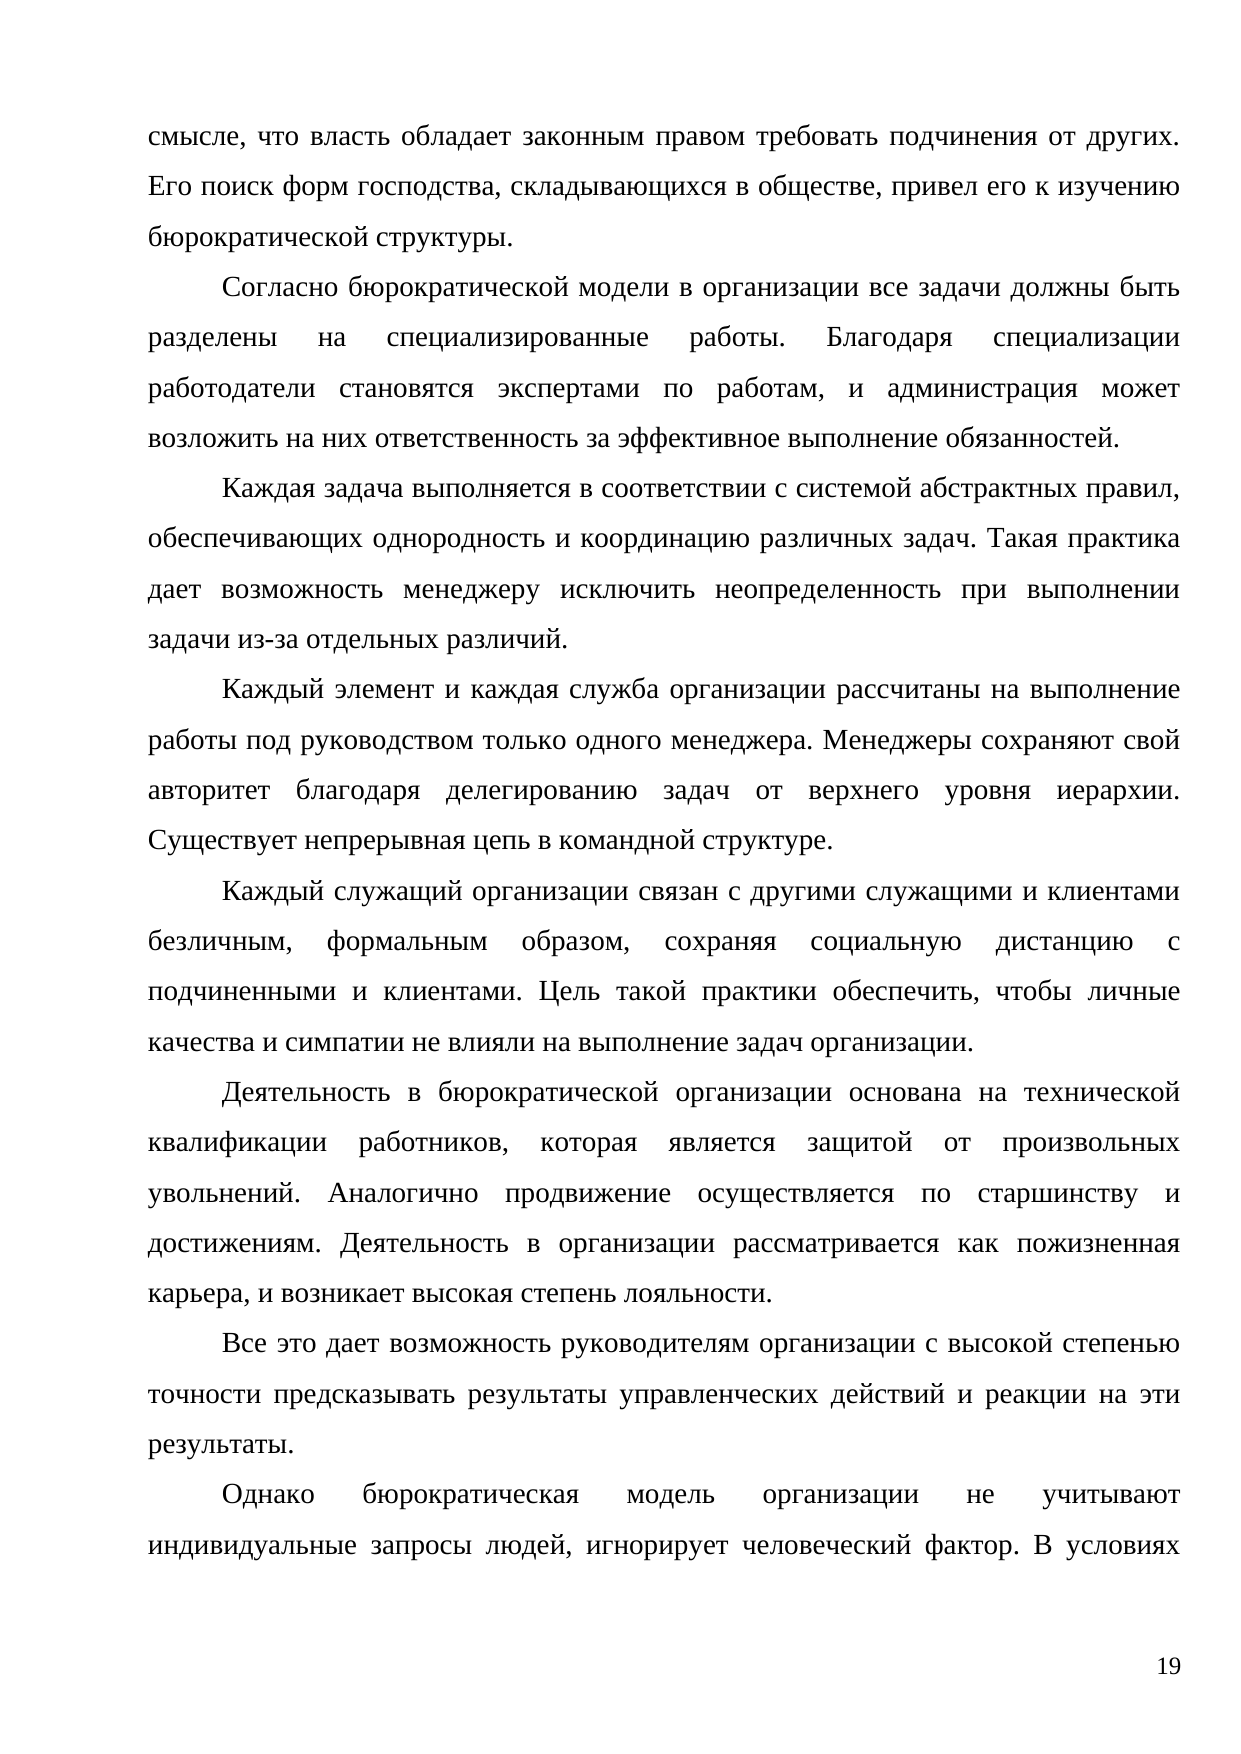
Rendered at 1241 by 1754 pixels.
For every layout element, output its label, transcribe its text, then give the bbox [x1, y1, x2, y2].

text Все это дает возможность руководителям организации с высокой степенью точности предсказывать результаты управленческих действий и реакции на эти результаты. [148, 1326, 1181, 1460]
text Каждая задача выполняется в соответствии с системой абстрактных правил, обеспечивающих однородность и координацию различных задач. Такая практика дает возможность менеджеру исключить неопределенность при выполнении задачи из-за отдельных различий. [148, 470, 1181, 655]
text Согласно бюрократической модели в организации все задачи должны быть разделены на специализированные работы. Благодаря специализации работодатели становятся экспертами по работам, и администрация может возложить на них ответственность за эффективное выполнение обязанностей. [148, 269, 1181, 453]
text Деятельность в бюрократической организации основана на технической квалификации работников, которая является защитой от произвольных увольнений. Аналогично продвижение осуществляется по старшинству и достижениям. Деятельность в организации рассматривается как пожизненная карьера, и возникает высокая степень лояльности. [148, 1074, 1181, 1309]
text Каждый элемент и каждая служба организации рассчитаны на выполнение работы под руководством только одного менеджера. Менеджеры сохраняют свой авторитет благодаря делегированию задач от верхнего уровня иерархии. Существует непрерывная цепь в командной структуре. [148, 672, 1181, 856]
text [148, 118, 1181, 252]
text Каждый служащий организации связан с другими служащими и клиентами безличным, формальным образом, сохраняя социальную дистанцию с подчиненными и клиентами. Цель такой практики обеспечить, чтобы личные качества и симпатии не влияли на выполнение задач организации. [148, 873, 1181, 1057]
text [148, 1477, 1181, 1560]
